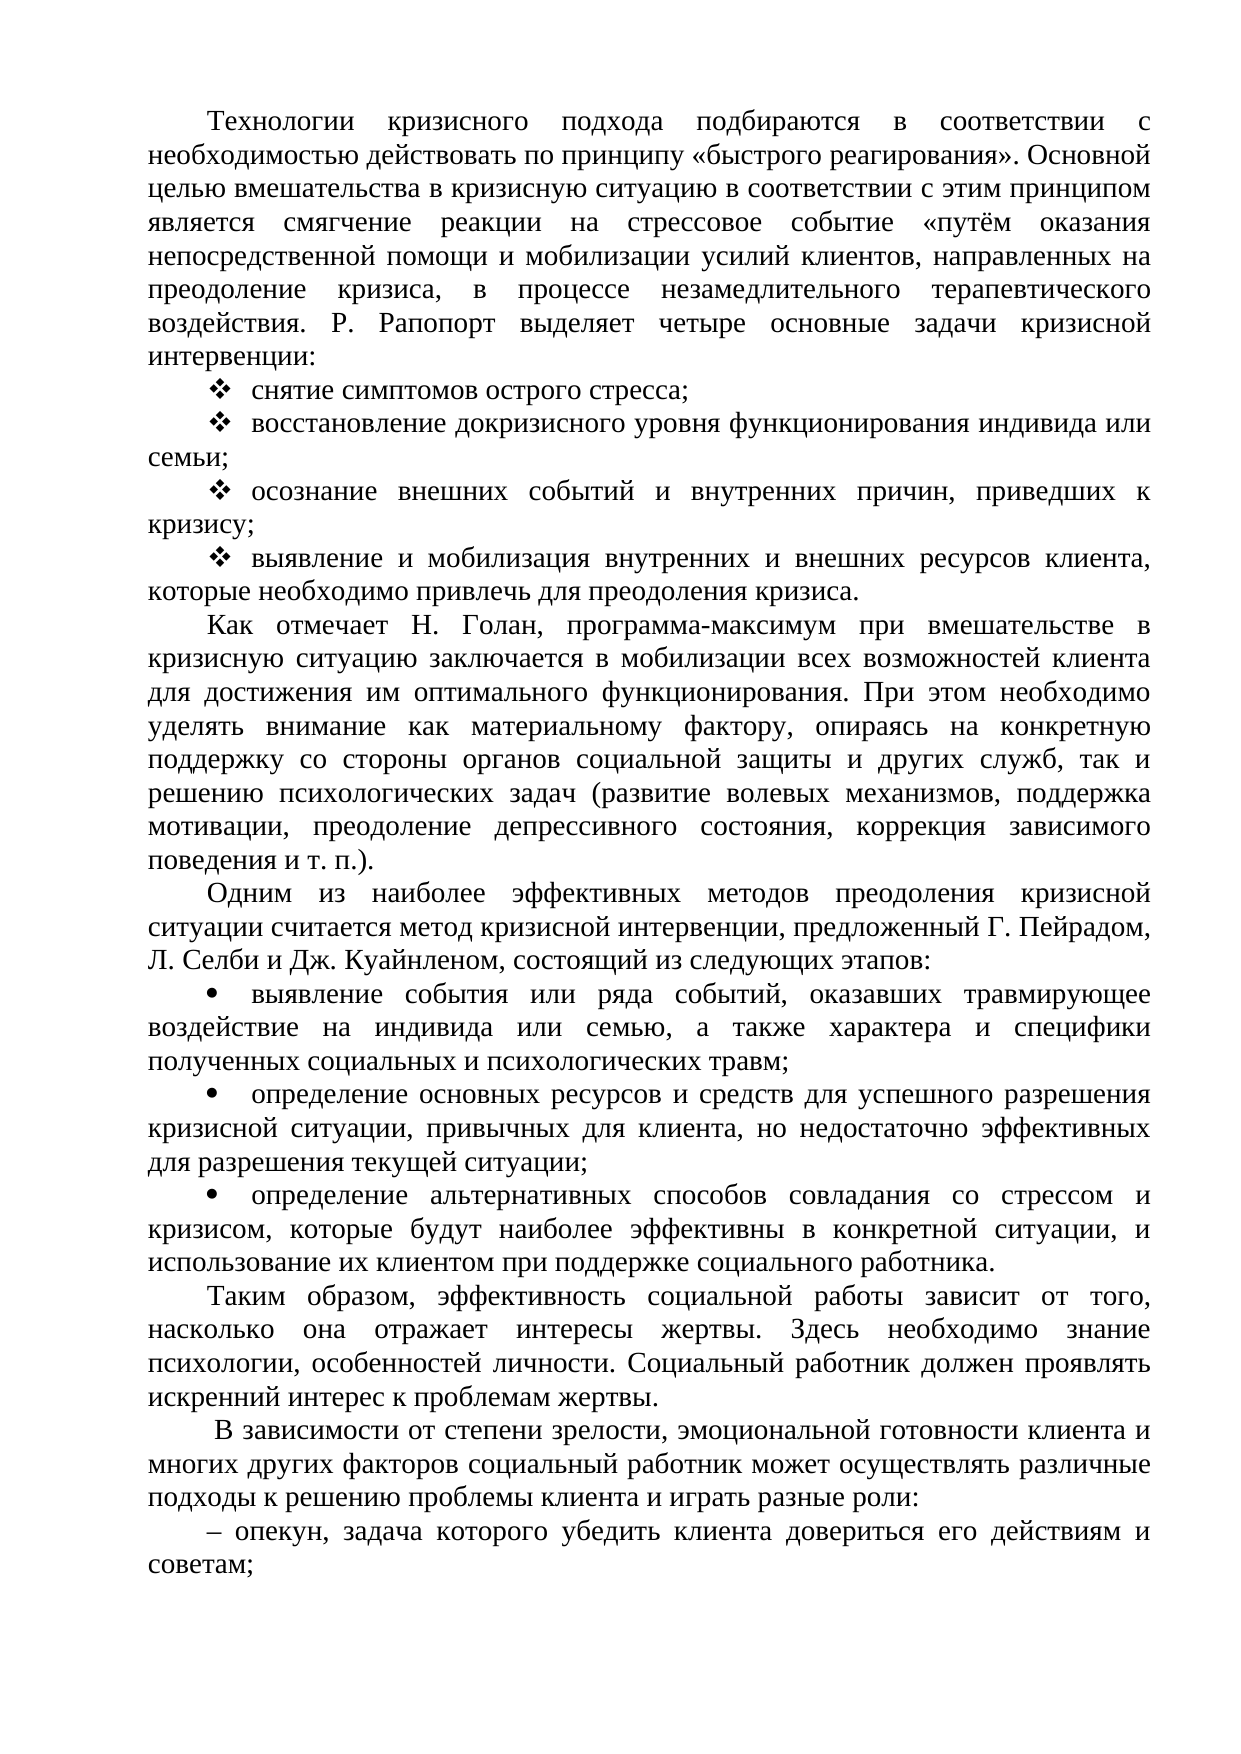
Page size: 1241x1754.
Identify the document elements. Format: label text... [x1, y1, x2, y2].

list восстановление докризисного уровня функционирования индивида или семьи; [148, 405, 1152, 473]
list определение основных ресурсов и средств для успешного разрешения кризисной ситуации, привычных для клиента, но недостаточно эффективных для разрешения текущей ситуации; [148, 1077, 1152, 1177]
text В зависимости от степени зрелости, эмоциональной готовности клиента и многих других факторов социальный работник может осуществлять различные подходы к решению проблемы клиента и играть разные роли: [148, 1412, 1152, 1513]
list выявление события или ряда событий, оказавших травмирующее воздействие на индивида или семью, а также характера и специфики полученных социальных и психологических травм; [148, 976, 1152, 1077]
text – опекун, задача которого убедить клиента довериться его действиям и советам; [148, 1513, 1152, 1580]
text Таким образом, эффективность социальной работы зависит от того, насколько она отражает интересы жертвы. Здесь необходимо знание психологии, особенностей личности. Социальный работник должен проявлять искренний интерес к проблемам жертвы. [148, 1278, 1152, 1412]
text Технологии кризисного подхода подбираются в соответствии с необходимостью действовать по принципу «быстрого реагирования». Основной целью вмешательства в кризисную ситуацию в соответствии с этим принципом является смягчение реакции на стрессовое событие «путём оказания непосредственной помощи и мобилизации усилий клиентов, направленных на преодоление кризиса, в процессе незамедлительного терапевтического воздействия. Р. Рапопорт выделяет четыре основные задачи кризисной интервенции: [148, 103, 1152, 372]
text Как отмечает Н. Голан, программа-максимум при вмешательстве в кризисную ситуацию заключается в мобилизации всех возможностей клиента для достижения им оптимального функционирования. При этом необходимо уделять внимание как материальному фактору, опираясь на конкретную поддержку со стороны органов социальной защиты и других служб, так и решению психологических задач (развитие волевых механизмов, поддержка мотивации, преодоление депрессивного состояния, коррекция зависимого поведения и т. п.). [148, 607, 1152, 875]
list снятие симптомов острого стресса; [148, 372, 1152, 405]
list выявление и мобилизация внутренних и внешних ресурсов клиента, которые необходимо привлечь для преодоления кризиса. [148, 540, 1152, 607]
list осознание внешних событий и внутренних причин, приведших к кризису; [148, 473, 1152, 540]
text Одним из наиболее эффективных методов преодоления кризисной ситуации считается метод кризисной интервенции, предложенный Г. Пейрадом, Л. Селби и Дж. Куайнленом, состоящий из следующих этапов: [148, 875, 1152, 976]
list определение альтернативных способов совладания со стрессом и кризисом, которые будут наиболее эффективны в конкретной ситуации, и использование их клиентом при поддержке социального работника. [148, 1177, 1152, 1278]
